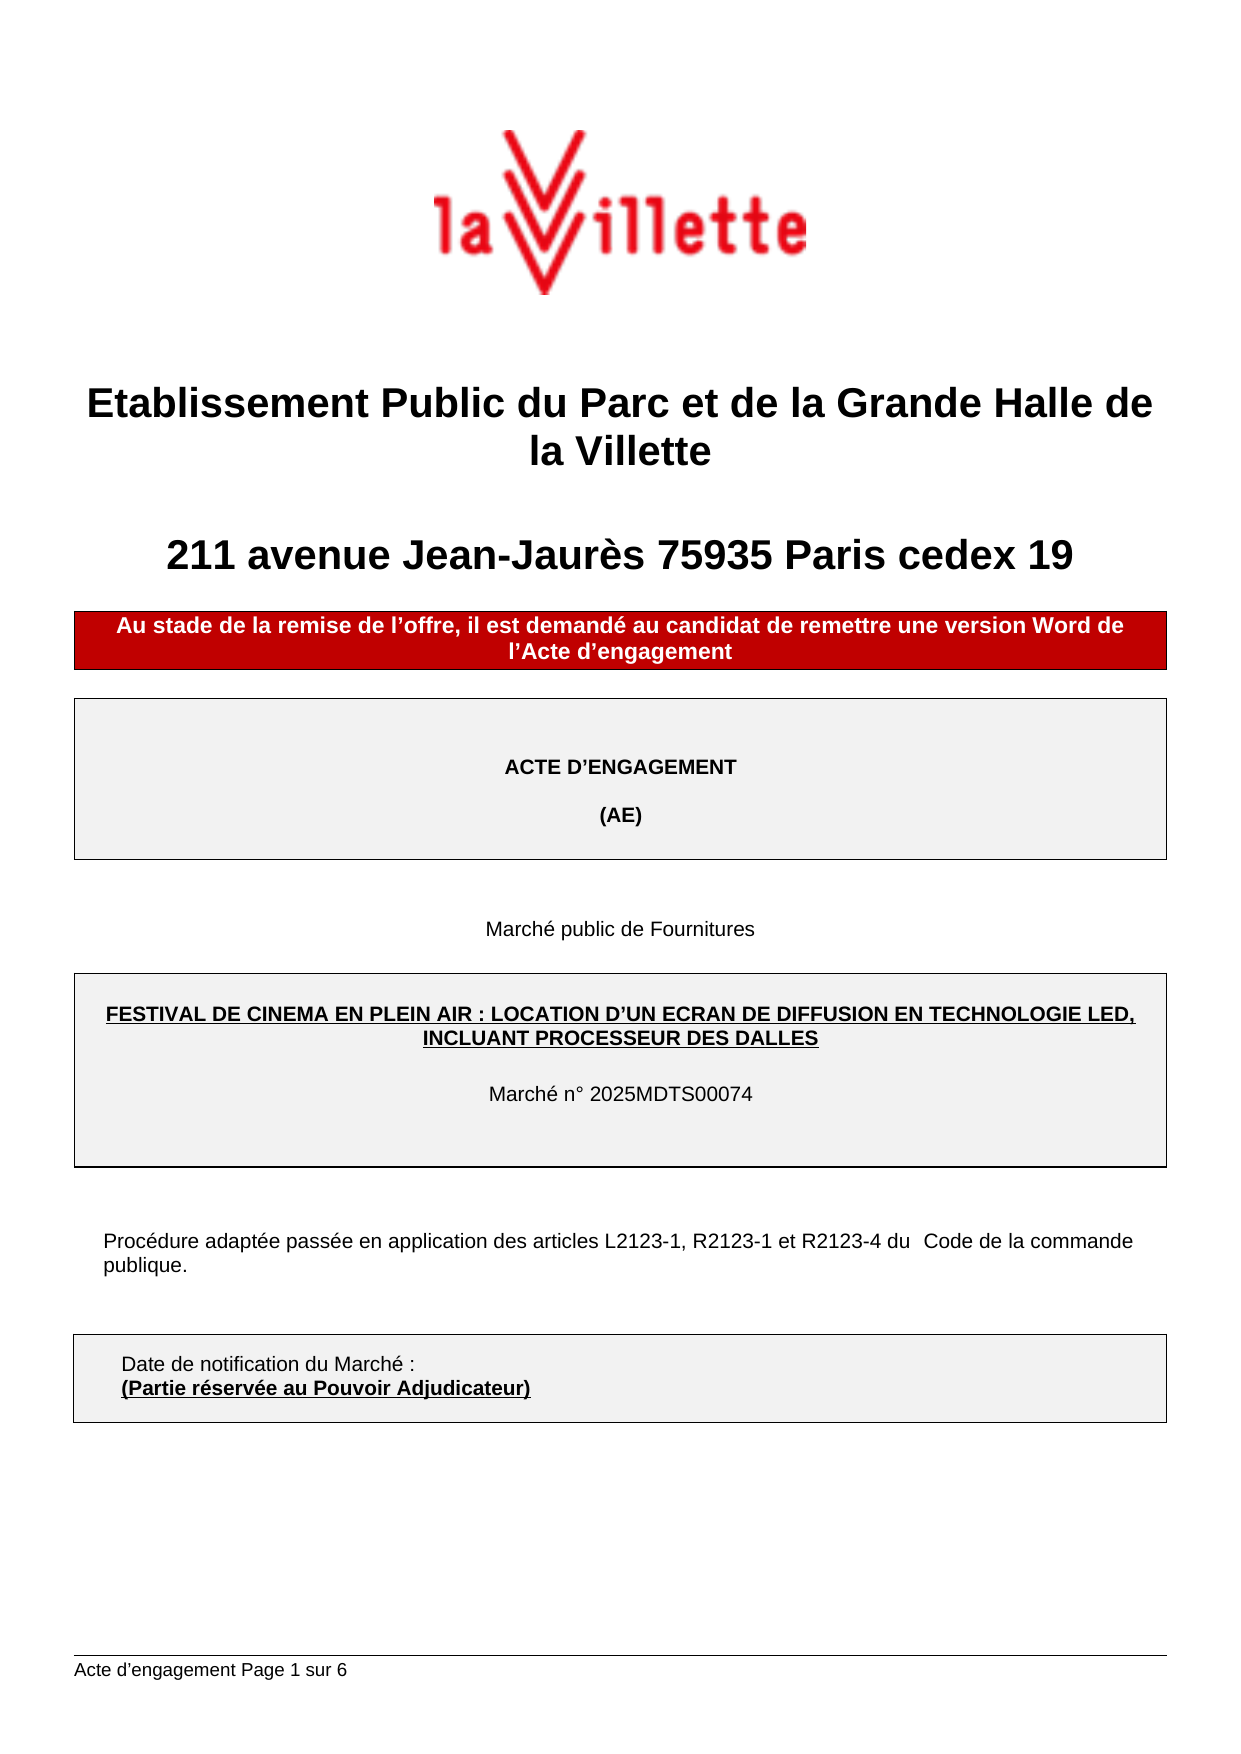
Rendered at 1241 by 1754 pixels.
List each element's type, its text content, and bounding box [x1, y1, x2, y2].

table_header FESTIVAL DE CINEMA EN PLEIN AIR : LOCATION D’UN ECRAN DE DIFFUSION EN TECHNOLOGIE LED, INCLUANT PROCESSEUR DES DALLES Marché n° 2025MDTS00074 [75, 974, 1166, 1166]
text Etablissement Public du Parc et de la Grande Halle de la Villette [74, 378, 1166, 474]
table_header ACTE D’ENGAGEMENT (AE) [75, 699, 1166, 859]
picture [434, 130, 807, 295]
table_header Au stade de la remise de l’offre, il est demandé au candidat de remettre une version Word de l’Acte d’engagement [75, 612, 1166, 669]
table_header Date de notification du Marché : (Partie réservée au Pouvoir Adjudicateur) [74, 1335, 1166, 1422]
text Procédure adaptée passée en application des articles L2123-1, R2123-1 et R2123-4 du Code de la commande publique. [103, 1229, 1133, 1277]
text Marché public de [74, 916, 1166, 940]
text 211 avenue Jean-Jaurès 75935 Paris cedex 19 [74, 531, 1166, 578]
